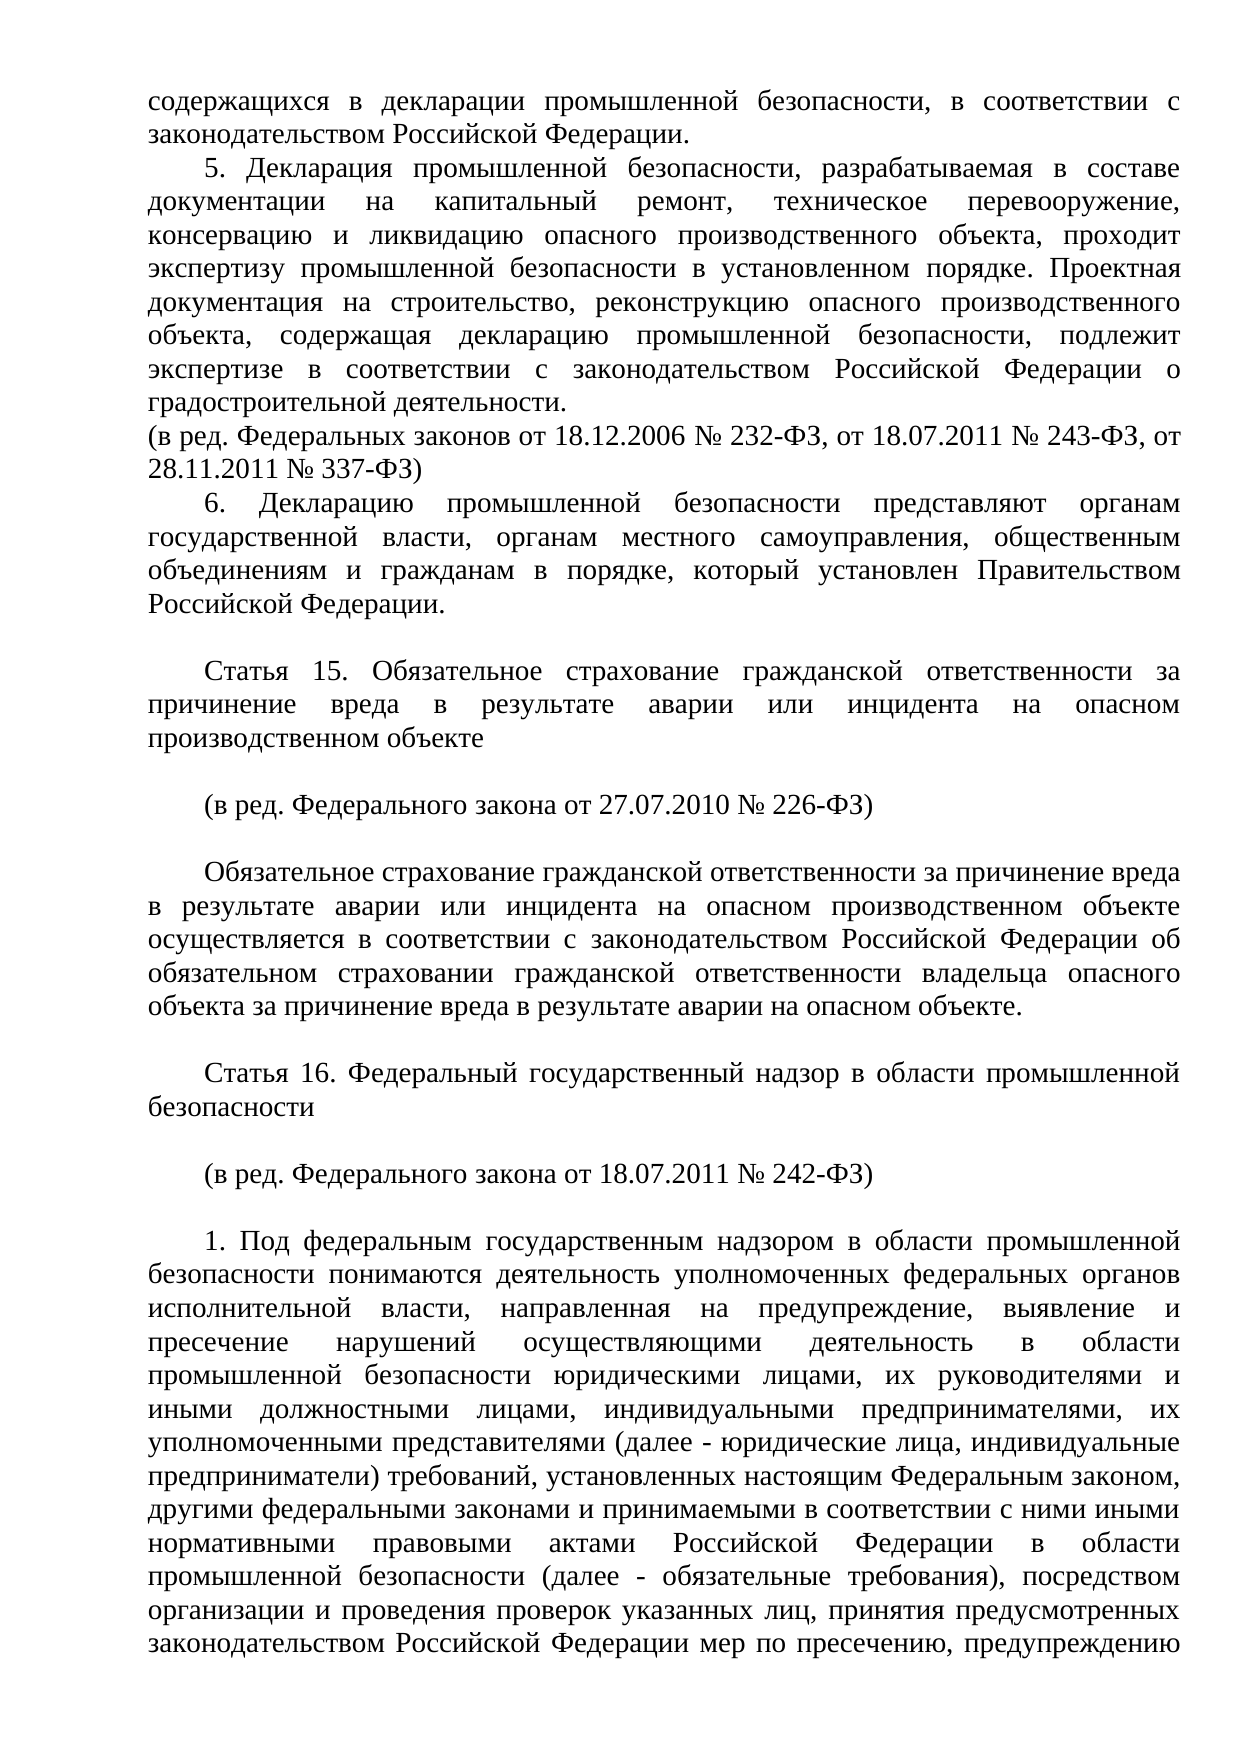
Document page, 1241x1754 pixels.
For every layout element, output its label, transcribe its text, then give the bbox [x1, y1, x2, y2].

text (в ред. Федеральных законов от 18.12.2006 № 232-ФЗ, от 18.07.2011 № 243-ФЗ, от 28.11.2011 № 337-ФЗ) [148, 418, 1181, 485]
text Статья 15. Обязательное страхование гражданской ответственности за причинение вреда в результате аварии или инцидента на опасном производственном объекте [148, 653, 1181, 753]
text 5. Декларация промышленной безопасности, разрабатываемая в составе документации на капитальный ремонт, техническое перевооружение, консервацию и ликвидацию опасного производственного объекта, проходит экспертизу промышленной безопасности в установленном порядке. Проектная документация на строительство, реконструкцию опасного производственного объекта, содержащая декларацию промышленной безопасности, подлежит экспертизе в соответствии с законодательством Российской Федерации о градостроительной деятельности. [148, 150, 1181, 418]
text (в ред. Федерального закона от 27.07.2010 № 226-ФЗ) [148, 787, 1181, 821]
text Статья 16. Федеральный государственный надзор в области промышленной безопасности [148, 1055, 1181, 1122]
text 6. Декларацию промышленной безопасности представляют органам государственной власти, органам местного самоуправления, общественным объединениям и гражданам в порядке, который установлен Правительством Российской Федерации. [148, 485, 1181, 619]
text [148, 1223, 1181, 1659]
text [148, 83, 1181, 150]
text (в ред. Федерального закона от 18.07.2011 № 242-ФЗ) [148, 1156, 1181, 1189]
text Обязательное страхование гражданской ответственности за причинение вреда в результате аварии или инцидента на опасном производственном объекте осуществляется в соответствии с законодательством Российской Федерации об обязательном страховании гражданской ответственности владельца опасного объекта за причинение вреда в результате аварии на опасном объекте. [148, 854, 1181, 1022]
